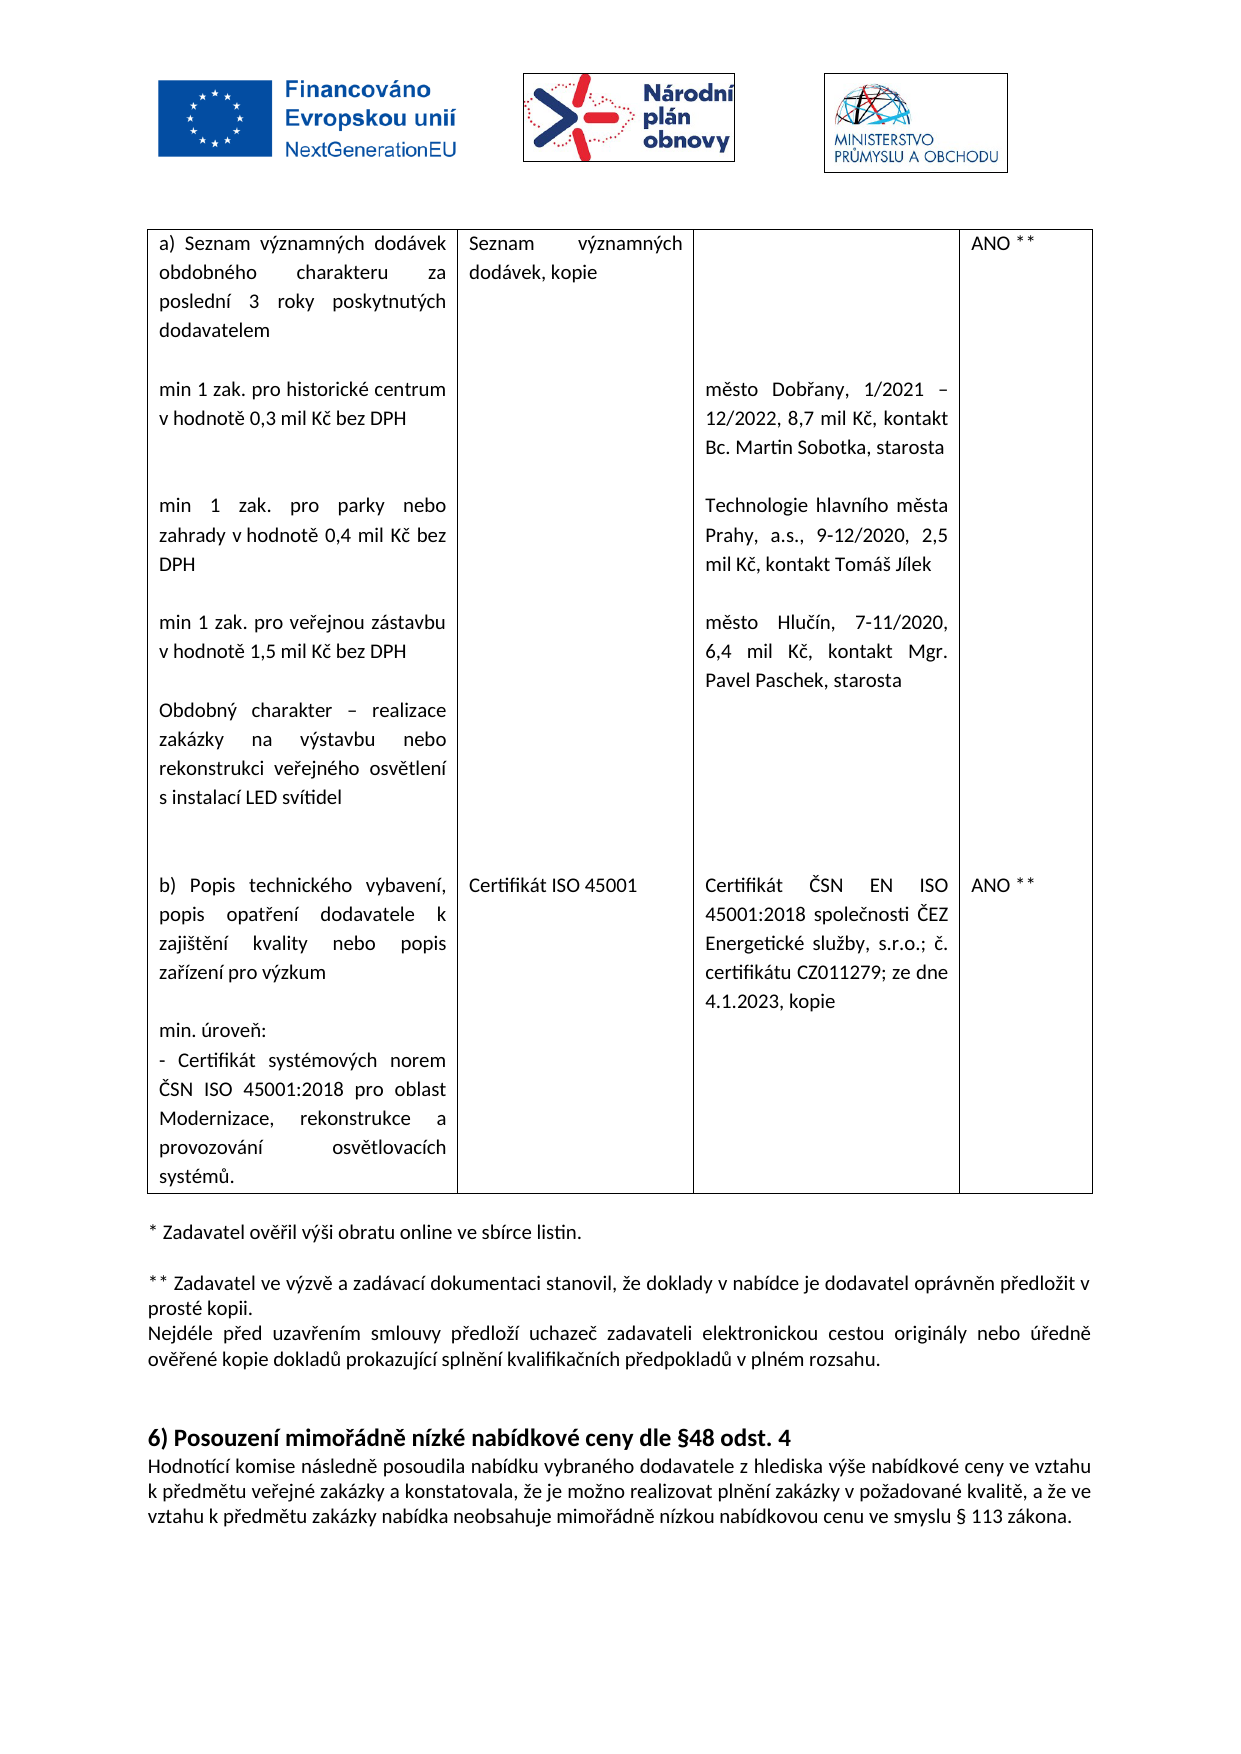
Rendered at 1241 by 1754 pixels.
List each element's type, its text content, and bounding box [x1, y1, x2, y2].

picture [147, 73, 476, 162]
text ** Zadavatel ve výzvě a zadávací dokumentaci stanovil, že doklady v nabídce je dodavatel oprávněn předložit v prosté kopii. [148, 1270, 1093, 1321]
text 6) Posouzení mimořádně nízké nabídkové ceny dle §48 odst. 4 [148, 1422, 1093, 1453]
picture [825, 74, 1007, 172]
picture [524, 74, 734, 161]
table_cell Seznam významných dodávek, kopie Certifikát ISO 45001 [458, 230, 693, 1192]
text Hodnotící komise následně posoudila nabídku vybraného dodavatele z hlediska výše nabídkové ceny ve vztahu k předmětu veřejné zakázky a konstatovala, že je možno realizovat plnění zakázky v požadované kvalitě, a že ve vztahu k předmětu zakázky nabídka neobsahuje mimořádně nízkou nabídkovou cenu ve smyslu § 113 zákona. [148, 1453, 1093, 1529]
text Nejdéle před uzavřením smlouvy předloží uchazeč zadavateli elektronickou cestou originály nebo úředně ověřené kopie dokladů prokazující splnění kvalifikačních předpokladů v plném rozsahu. [148, 1321, 1093, 1371]
table_cell ANO ** ANO ** [960, 230, 1092, 1192]
text * Zadavatel ověřil výši obratu online ve sbírce listin. [148, 1219, 1093, 1244]
